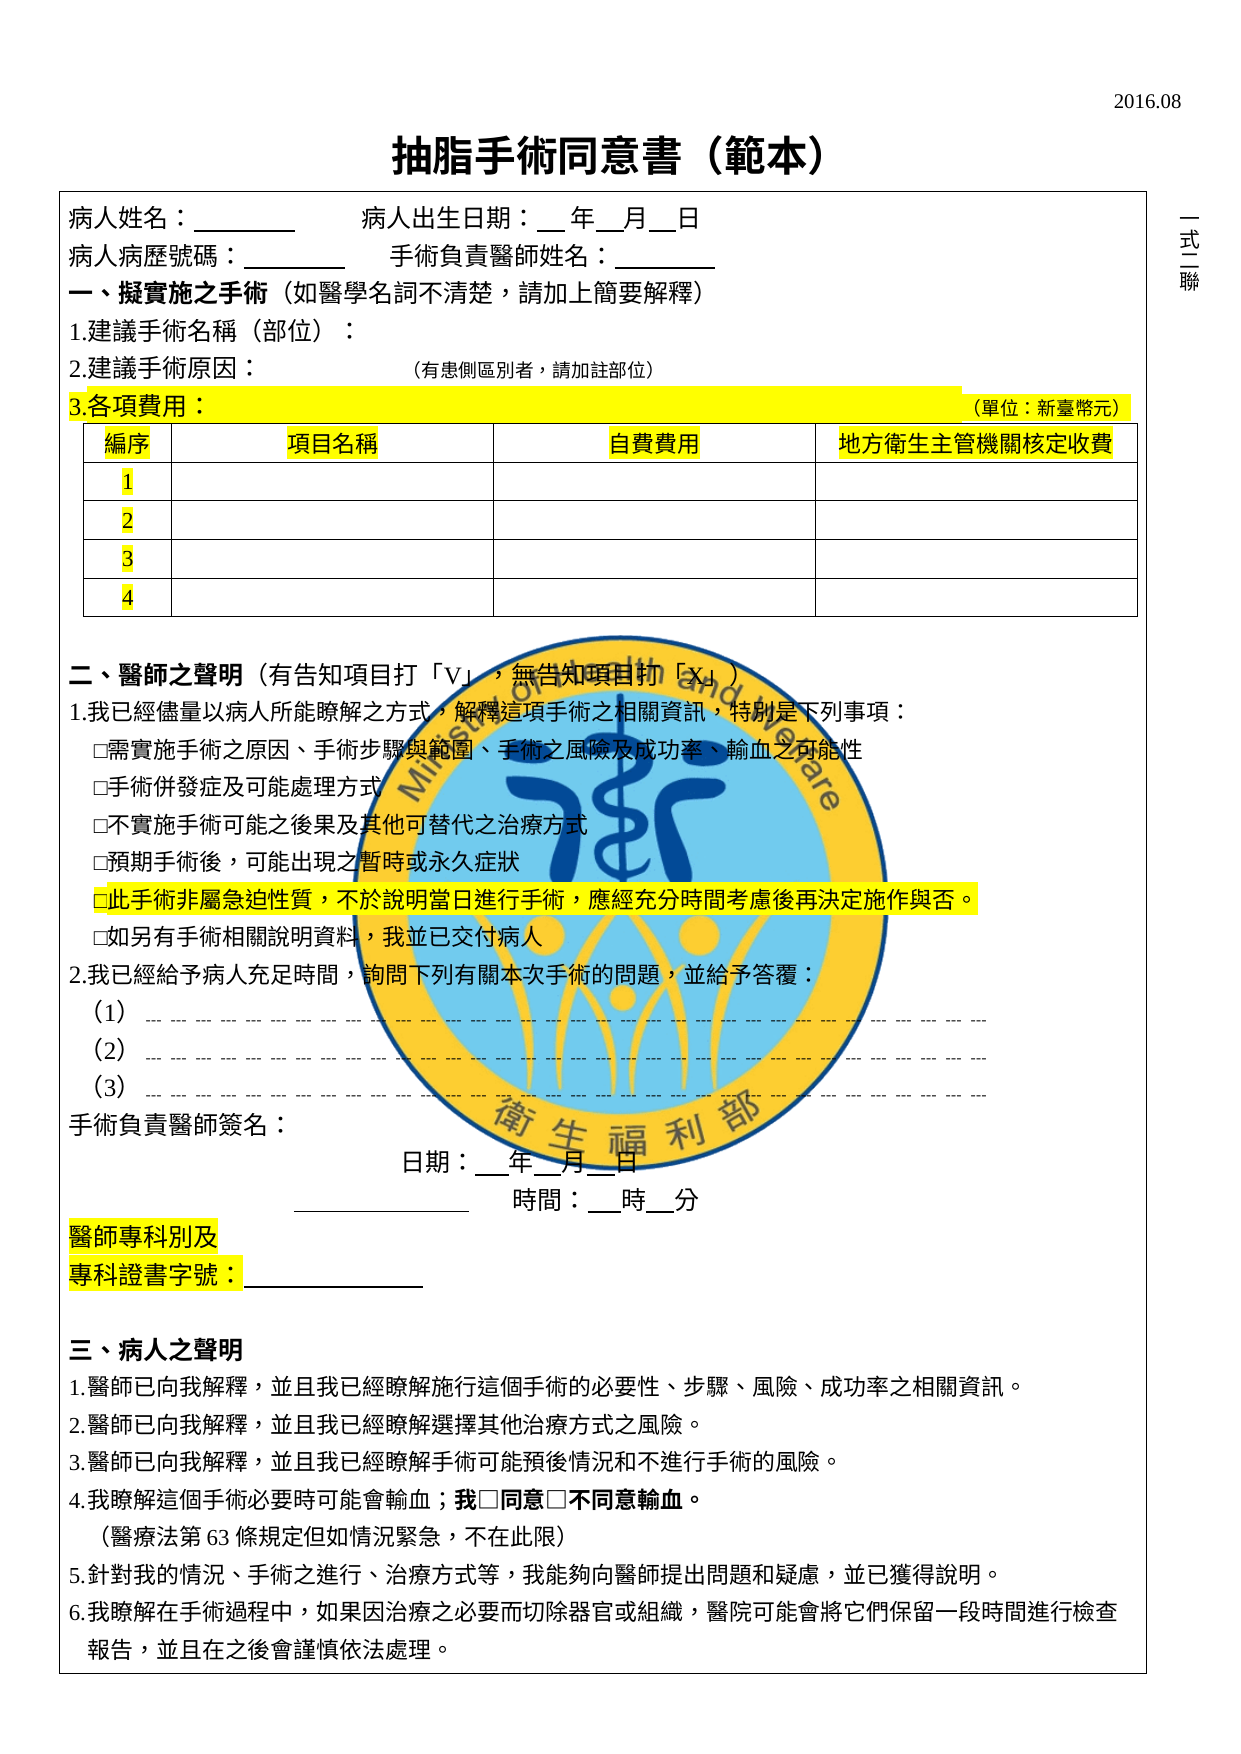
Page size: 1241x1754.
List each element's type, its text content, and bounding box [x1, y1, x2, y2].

text 抽脂手術同意書（範本） [59, 116, 1181, 191]
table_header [60, 192, 1146, 1673]
